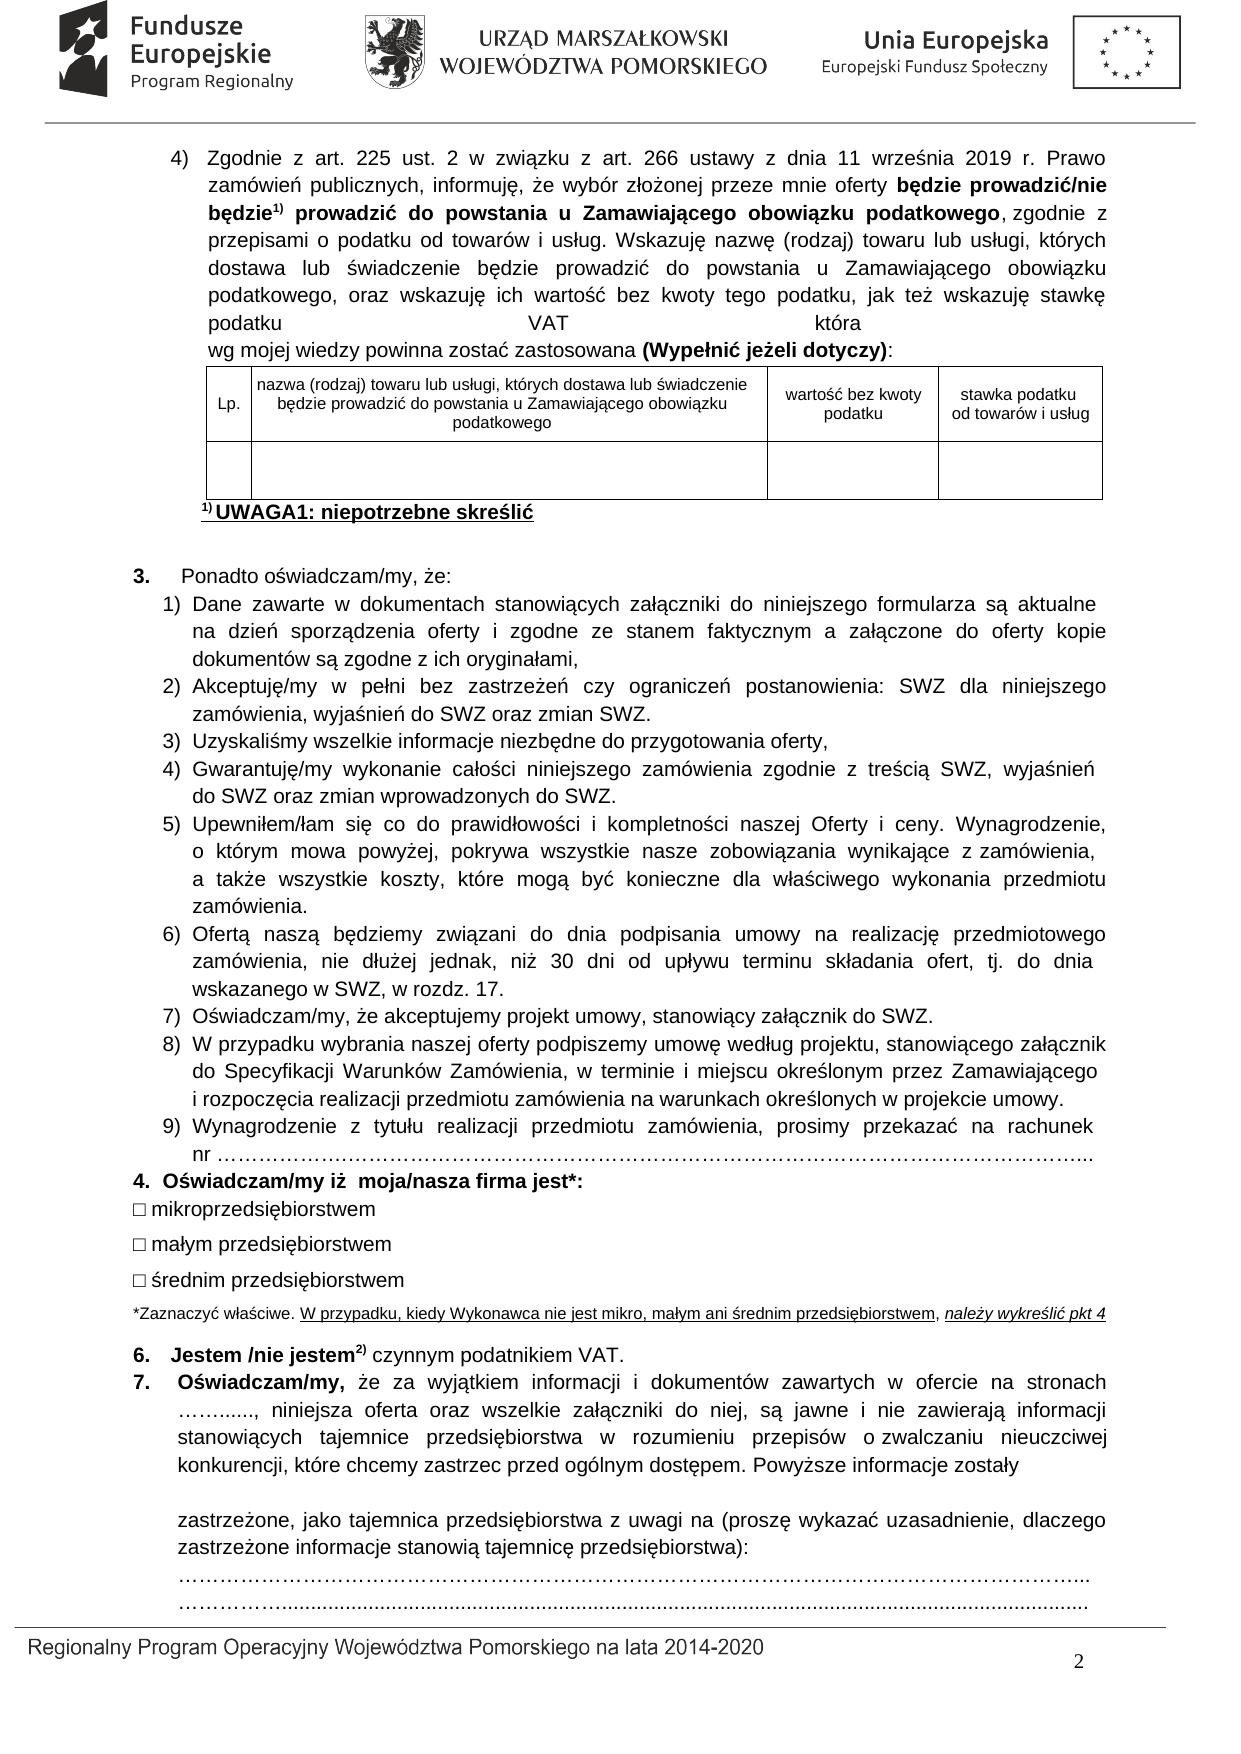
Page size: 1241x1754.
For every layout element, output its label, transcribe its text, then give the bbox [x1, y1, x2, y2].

table_header Lp. [207, 367, 251, 441]
list Dane zawarte w dokumentach stanowiących załączniki do niniejszego formularza są aktualne na dzień sporządzenia oferty i zgodne ze stanem faktycznym a załączone do oferty kopie dokumentów są zgodne z ich oryginałami, [162, 591, 1107, 670]
list Jestem /nie jestem2) czynnym podatnikiem VAT. [133, 1342, 1118, 1366]
list Wynagrodzenie z tytułu realizacji przedmiotu zamówienia, prosimy przekazać na rachunek nr ……………….……………………………………………………………………………………………... [162, 1114, 1107, 1165]
text …………………………………………………………………………………………………………………...……………............................................................................................................................................ [177, 1562, 1107, 1614]
picture [14, 1627, 1167, 1659]
list Gwarantuję/my wykonanie całości niniejszego zamówienia zgodnie z treścią SWZ, wyjaśnień do SWZ oraz zmian wprowadzonych do SWZ. [162, 756, 1107, 808]
text □ średnim przedsiębiorstwem [133, 1268, 1107, 1292]
text 1) UWAGA1: niepotrzebne skreślić [174, 500, 1107, 524]
table_header nazwa (rodzaj) towaru lub usługi, których dostawa lub świadczenie będzie prowadzić do powstania u Zamawiającego obowiązku podatkowego [252, 367, 767, 441]
table_header wartość bez kwoty podatku [768, 367, 938, 441]
table_cell [768, 442, 938, 499]
picture [44, 0, 1196, 124]
table_cell [252, 442, 767, 499]
text □ mikroprzedsiębiorstwem [133, 1196, 1107, 1220]
list W przypadku wybrania naszej oferty podpiszemy umowę według projektu, stanowiącego załącznik do Specyfikacji Warunków Zamówienia, w terminie i miejscu określonym przez Zamawiającego i rozpoczęcia realizacji przedmiotu zamówienia na warunkach określonych w projekcie umowy. [162, 1031, 1107, 1110]
list Akceptuję/my w pełni bez zastrzeżeń czy ograniczeń postanowienia: SWZ dla niniejszego zamówienia, wyjaśnień do SWZ oraz zmian SWZ. [162, 674, 1107, 725]
list zastrzeżone, jako tajemnica przedsiębiorstwa z uwagi na (proszę wykazać uzasadnienie, dlaczego zastrzeżone informacje stanowią tajemnicę przedsiębiorstwa): [177, 1507, 1107, 1559]
table_header stawka podatku od towarów i usług [939, 367, 1102, 441]
list Oświadczam/my iż moja/nasza firma jest*: [133, 1169, 1107, 1193]
list Upewniłem/łam się co do prawidłowości i kompletności naszej Oferty i ceny. Wynagrodzenie, o którym mowa powyżej, pokrywa wszystkie nasze zobowiązania wynikające z zamówienia, a także wszystkie koszty, które mogą być konieczne dla właściwego wykonania przedmiotu zamówienia. [162, 811, 1107, 918]
text *Zaznaczyć właściwe. W przypadku, kiedy Wykonawca nie jest mikro, małym ani średnim przedsiębiorstwem, należy wykreślić pkt 4 [133, 1304, 1107, 1323]
table_cell [207, 442, 251, 499]
list Uzyskaliśmy wszelkie informacje niezbędne do przygotowania oferty, [162, 729, 1107, 753]
list Zgodnie z art. 225 ust. 2 w związku z art. 266 ustawy z dnia 11 września 2019 r. Prawo zamówień publicznych, informuję, że wybór złożonej przeze mnie oferty będzie prowadzić/nie będzie1) prowadzić do powstania u Zamawiającego obowiązku podatkowego, zgodnie z przepisami o podatku od towarów i usług. Wskazuję nazwę (rodzaj) towaru lub usługi, których dostawa lub świadczenie będzie prowadzić do powstania u Zamawiającego obowiązku podatkowego, oraz wskazuję ich wartość bez kwoty tego podatku, jak też wskazuję stawkę podatku VAT która wg mojej wiedzy powinna zostać zastosowana (Wypełnić jeżeli dotyczy): [170, 146, 1107, 362]
list Oświadczam/my, że akceptujemy projekt umowy, stanowiący załącznik do SWZ. [162, 1004, 1107, 1028]
text □ małym przedsiębiorstwem [133, 1232, 1107, 1256]
list Ofertą naszą będziemy związani do dnia podpisania umowy na realizację przedmiotowego zamówienia, nie dłużej jednak, niż 30 dni od upływu terminu składania ofert, tj. do dnia wskazanego w SWZ, w rozdz. 17. [162, 921, 1107, 1000]
list Ponadto oświadczam/my, że: [133, 564, 1107, 588]
table_cell [939, 442, 1102, 499]
list Oświadczam/my, że za wyjątkiem informacji i dokumentów zawartych w ofercie na stronach ……......, niniejsza oferta oraz wszelkie załączniki do niej, są jawne i nie zawierają informacji stanowiących tajemnice przedsiębiorstwa w rozumieniu przepisów o zwalczaniu nieuczciwej konkurencji, które chcemy zastrzec przed ogólnym dostępem. Powyższe informacje zostały [133, 1370, 1107, 1476]
